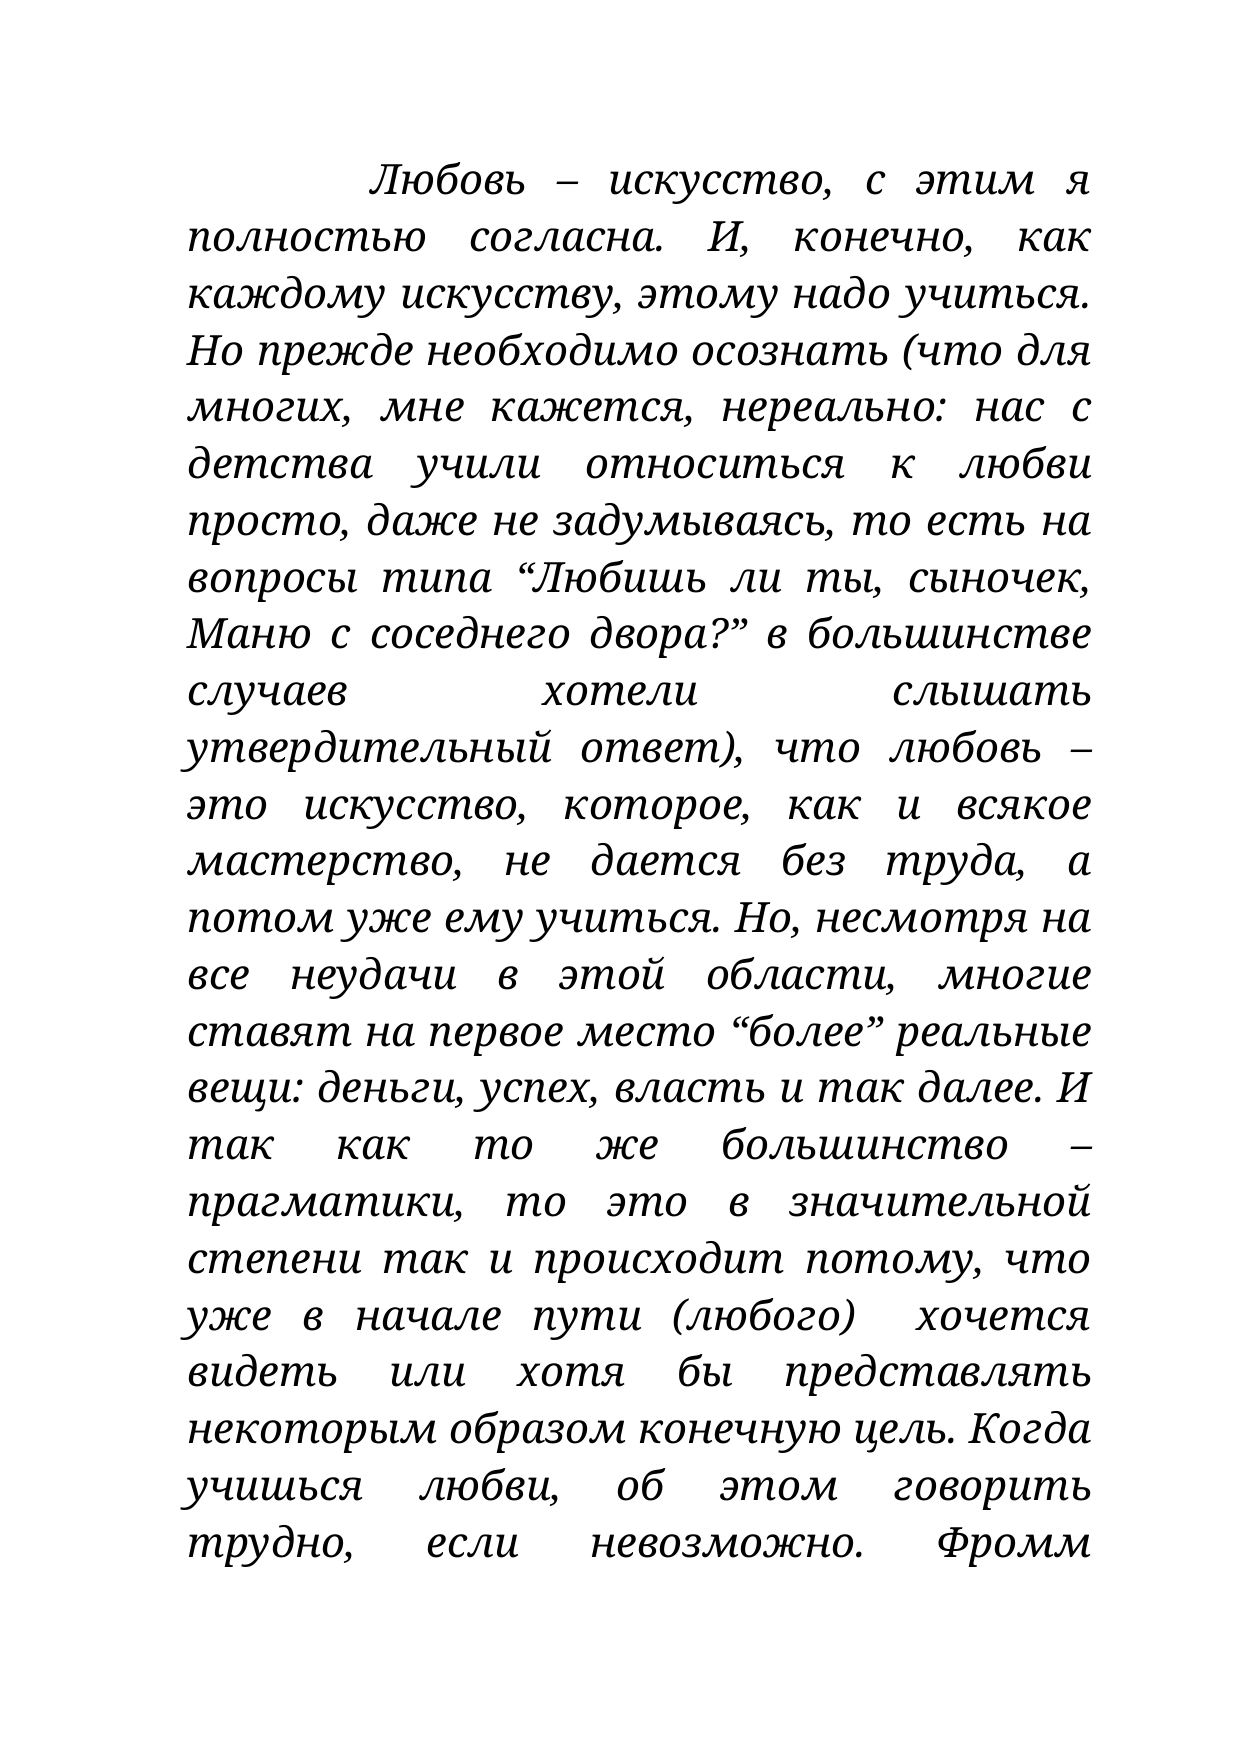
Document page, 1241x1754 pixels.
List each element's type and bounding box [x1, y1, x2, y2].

text [187, 150, 1093, 1569]
